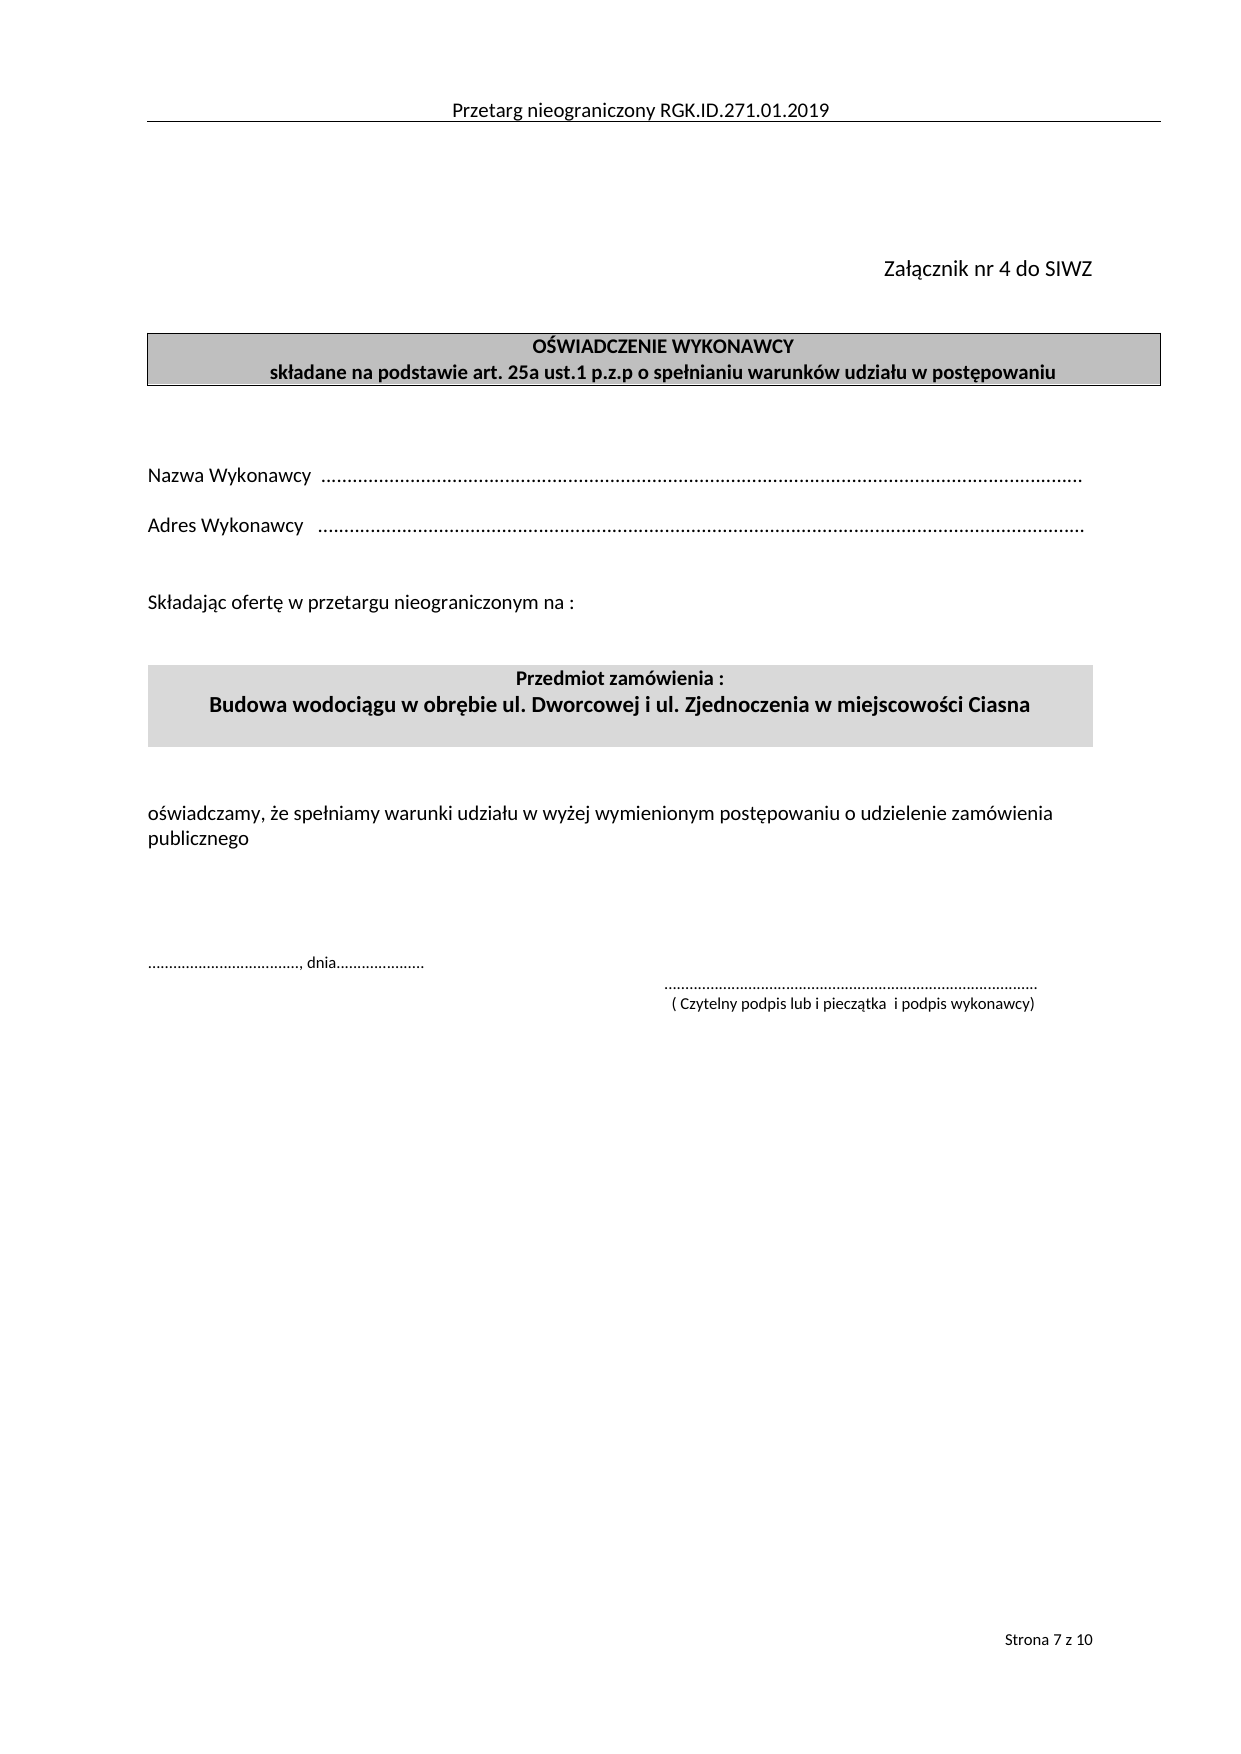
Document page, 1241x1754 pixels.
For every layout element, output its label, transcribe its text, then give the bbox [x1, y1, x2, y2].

text Załącznik nr 4 do SIWZ [148, 254, 1093, 282]
text Budowa wodociągu w obrębie ul. Dworcowej i ul. Zjednoczenia w miejscowości Ciasna [148, 691, 1093, 719]
text ......................................................................................... [148, 973, 1090, 993]
text Przedmiot zamówienia : [148, 665, 1093, 691]
text Składając ofertę w przetargu nieograniczonym na : [148, 589, 1090, 614]
text Adres Wykonawcy .................................................................................................................................................. [148, 513, 1090, 538]
text ( Czytelny podpis lub i pieczątka i podpis wykonawcy) [148, 993, 1090, 1013]
text Nazwa Wykonawcy ................................................................................................................................................. [148, 462, 1090, 487]
text ...................................., dnia..................... [148, 953, 1090, 973]
table_header OŚWIADCZENIE WYKONAWCY składane na podstawie art. 25a ust.1 p.z.p o spełnianiu warunków udziału w postępowaniu [148, 334, 1160, 384]
text oświadczamy, że spełniamy warunki udziału w wyżej wymienionym postępowaniu o udzielenie zamówienia publicznego [148, 800, 1090, 851]
